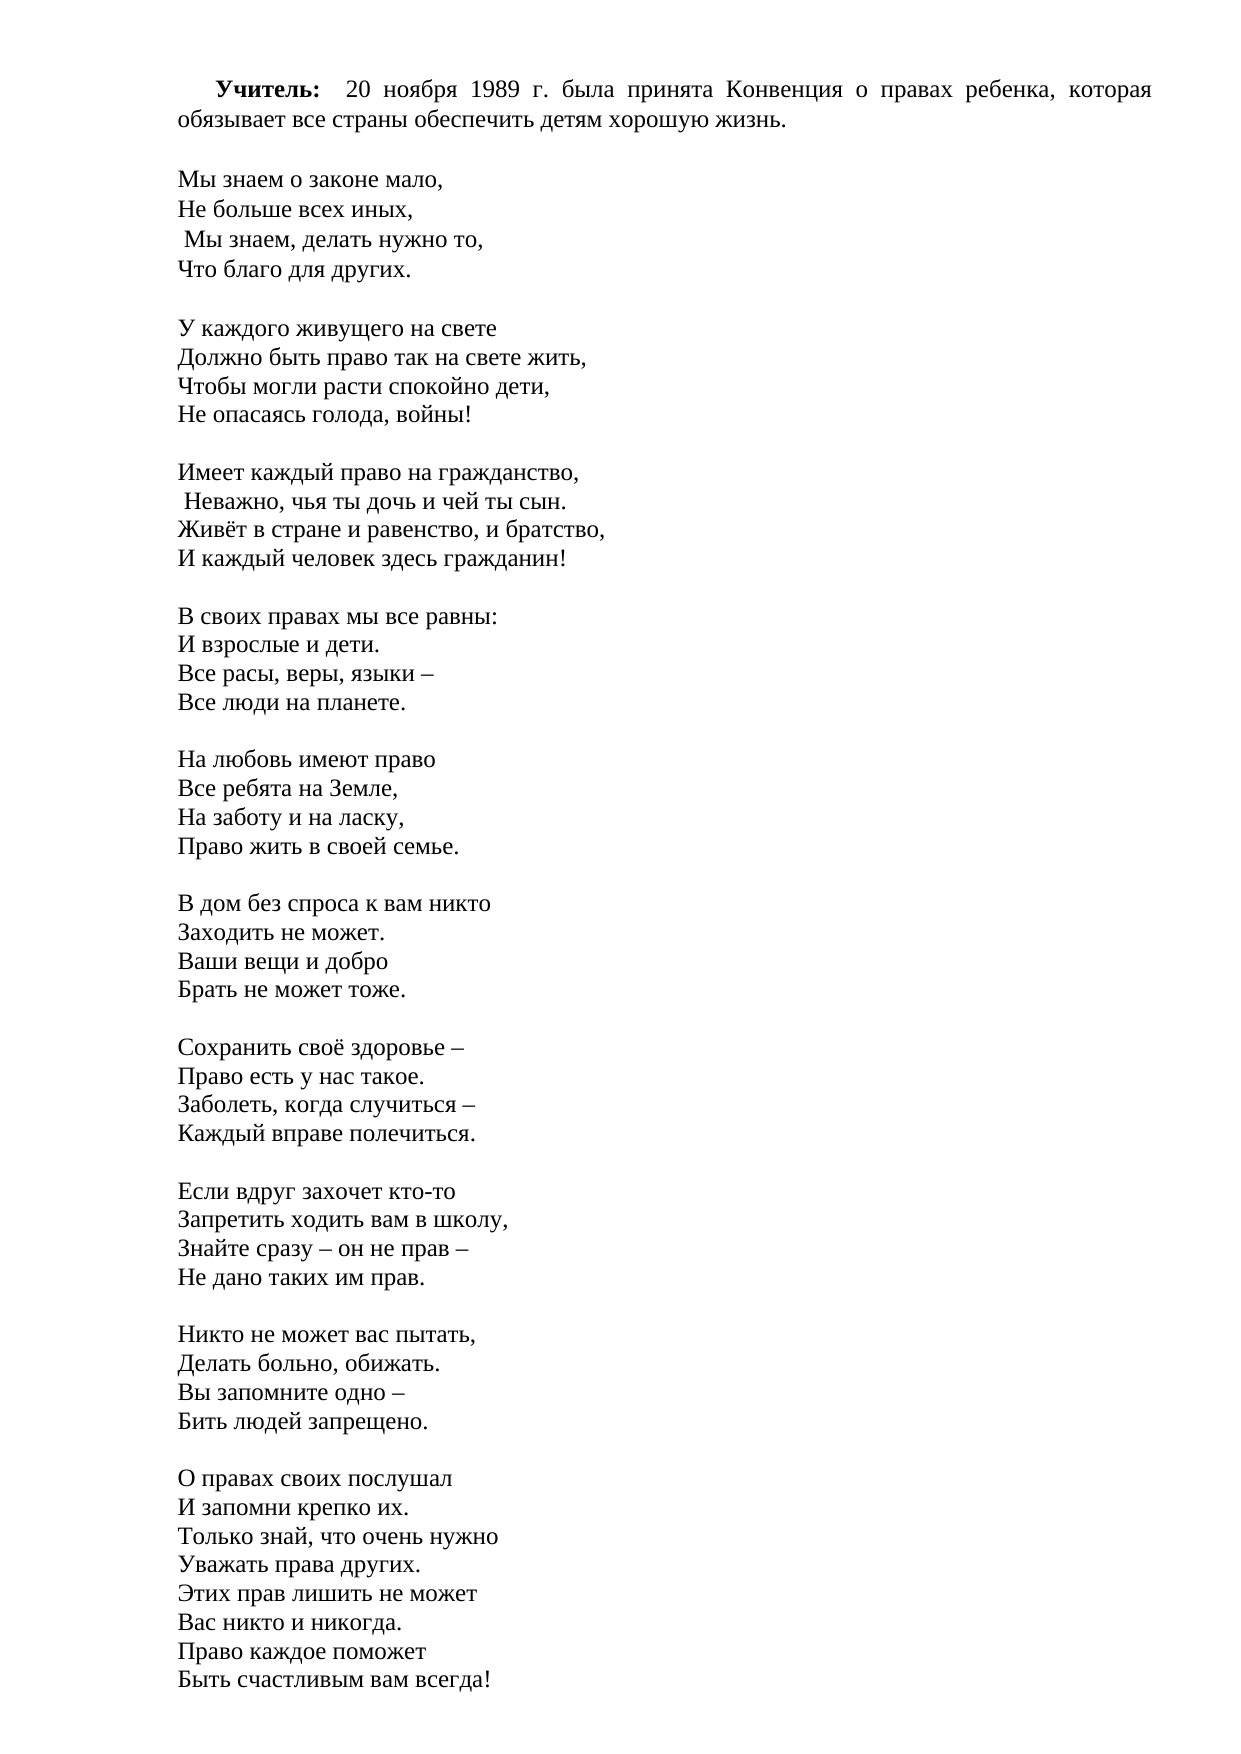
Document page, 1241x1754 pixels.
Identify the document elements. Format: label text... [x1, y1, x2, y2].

text О правах своих послушал И запомни крепко их. Только знай, что очень нужно Уважать права других. [177, 1463, 1152, 1578]
text Учитель: 20 ноября 1989 г. была принята Конвенция о правах ребенка, которая обязывает все страны обеспечить детям хорошую жизнь. [177, 74, 1152, 133]
text На любовь имеют право Все ребята на Земле, На заботу и на ласку, Право жить в своей семье. [177, 744, 1152, 859]
text Мы знаем, делать нужно то, [177, 224, 1152, 253]
text Если вдруг захочет кто-то Запретить ходить вам в школу, Знайте сразу – он не прав – Не дано таких им прав. [177, 1176, 1152, 1291]
text Мы знаем о законе мало, [177, 164, 1152, 193]
text Неважно, чья ты дочь и чей ты сын. [177, 486, 1152, 514]
text В своих правах мы все равны: И взрослые и дети. Все расы, веры, языки – Все люди на планете. [177, 601, 1152, 716]
text В дом без спроса к вам никто Заходить не может. Ваши вещи и добро Брать не может тоже. [177, 888, 1152, 1003]
text Никто не может вас пытать, Делать больно, обижать. Вы запомните одно – Бить людей запрещено. [177, 1319, 1152, 1434]
text Живёт в стране и равенство, и братство, [177, 514, 1152, 543]
text Не больше всех иных, [177, 194, 1152, 223]
text И каждый человек здесь гражданин! [177, 543, 1152, 572]
text Этих прав лишить не может Вас никто и никогда. Право каждое поможет Быть счастливым вам всегда! [177, 1578, 1152, 1693]
text У каждого живущего на свете Должно быть право так на свете жить, Чтобы могли расти спокойно дети, Не опасаясь голода, войны! [177, 313, 1152, 428]
text Имеет каждый право на гражданство, [177, 457, 1152, 486]
text Что благо для других. [177, 254, 1152, 283]
text Сохранить своё здоровье – Право есть у нас такое. Заболеть, когда случиться – Каждый вправе полечиться. [177, 1032, 1152, 1147]
